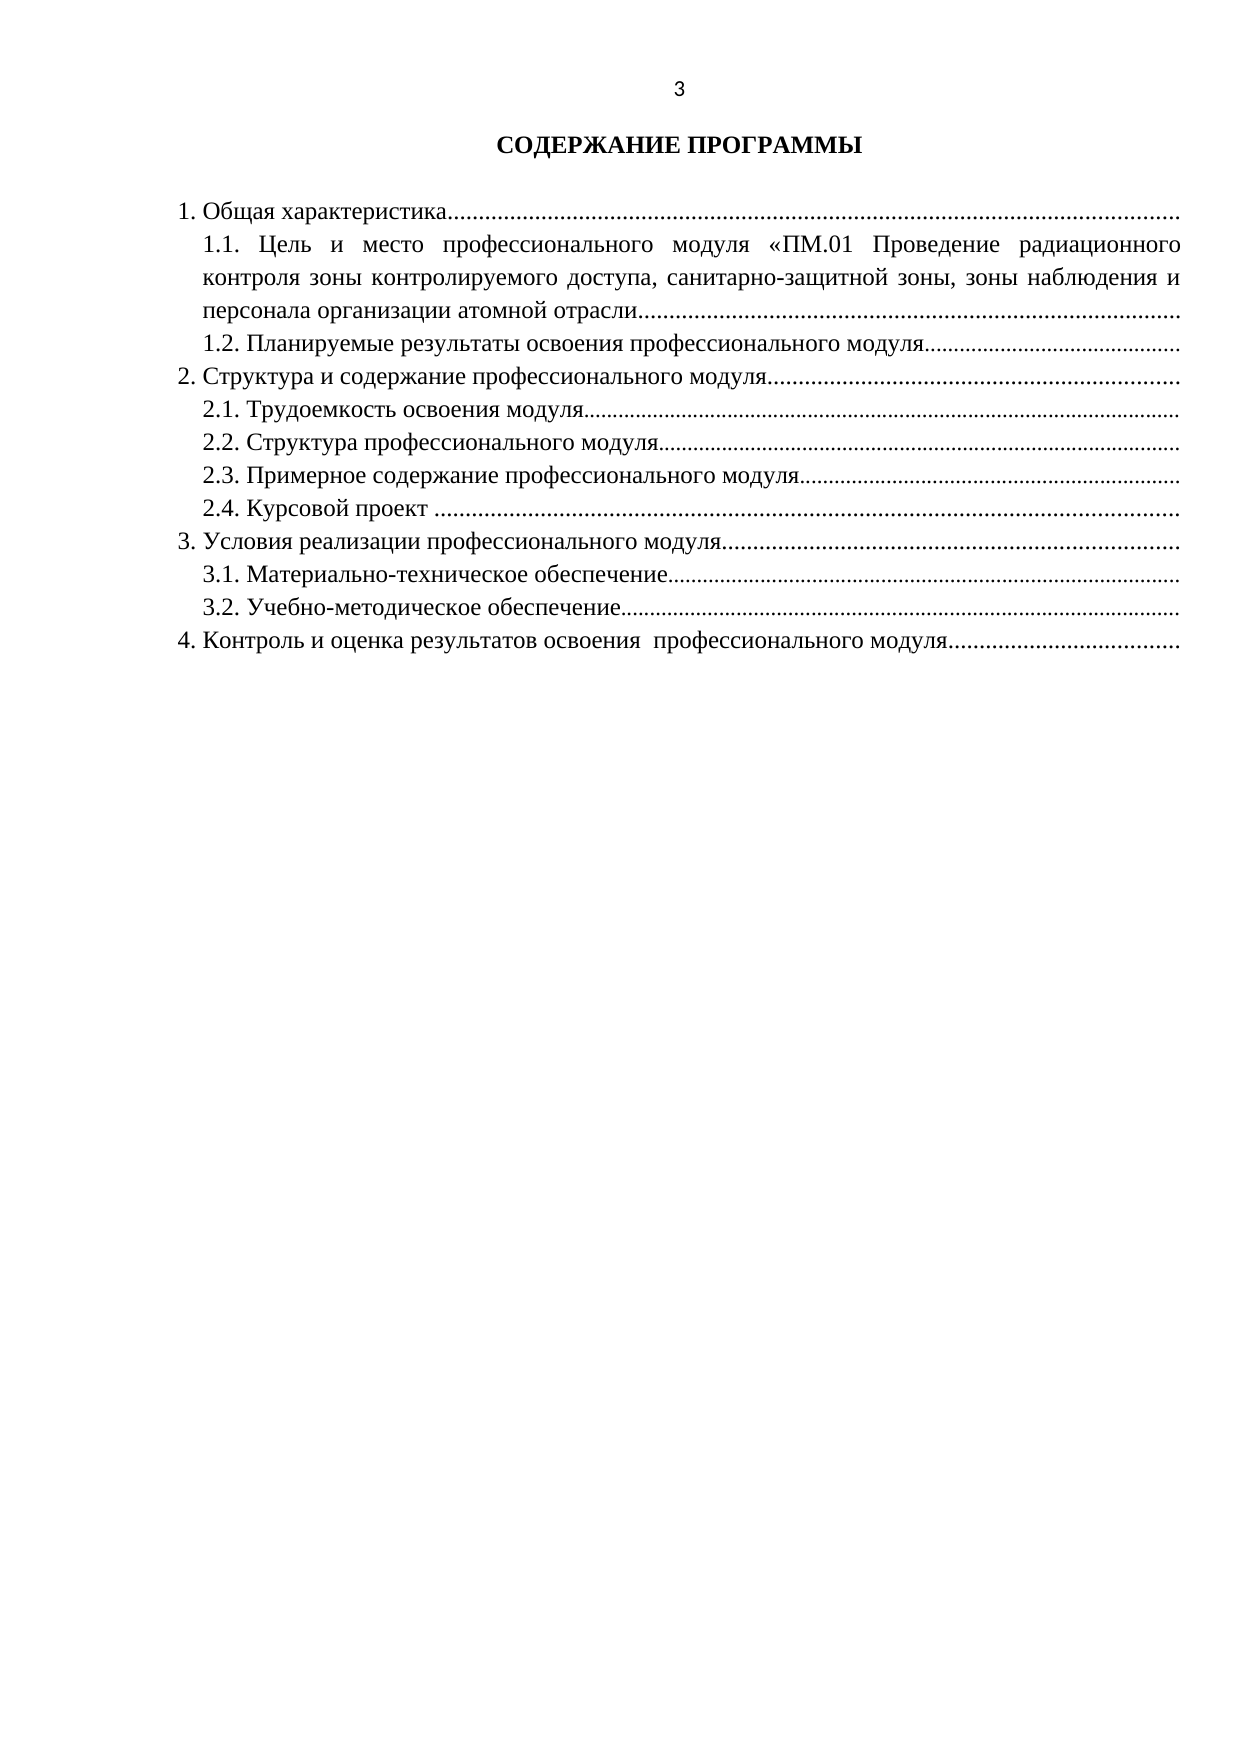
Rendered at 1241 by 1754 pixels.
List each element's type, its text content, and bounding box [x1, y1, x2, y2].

text 2.2. Структура профессионального модуля [202, 427, 1181, 456]
text 1. Общая характеристика [177, 196, 1181, 225]
text 2.1. Трудоемкость освоения модуля [202, 394, 1181, 423]
text 1.1. Цель и место профессионального модуля «ПМ.01 Проведение радиационного контроля зоны контролируемого доступа, санитарно-защитной зоны, зоны наблюдения и персонала организации атомной отрасли [202, 229, 1181, 324]
text 4. Контроль и оценка результатов освоения профессионального модуля [177, 625, 1181, 654]
text СОДЕРЖАНИЕ ПРОГРАММЫ [177, 130, 1181, 159]
text 2.4. Курсовой проект [202, 493, 1181, 522]
text 3.1. Материально-техническое обеспечение [202, 559, 1181, 588]
text 2. Структура и содержание профессионального модуля [177, 361, 1181, 390]
text 3.2. Учебно-методическое обеспечение [202, 592, 1181, 621]
text 1.2. Планируемые результаты освоения профессионального модуля [202, 328, 1181, 357]
text 2.3. Примерное содержание профессионального модуля [202, 460, 1181, 489]
text 3. Условия реализации профессионального модуля [177, 526, 1181, 555]
